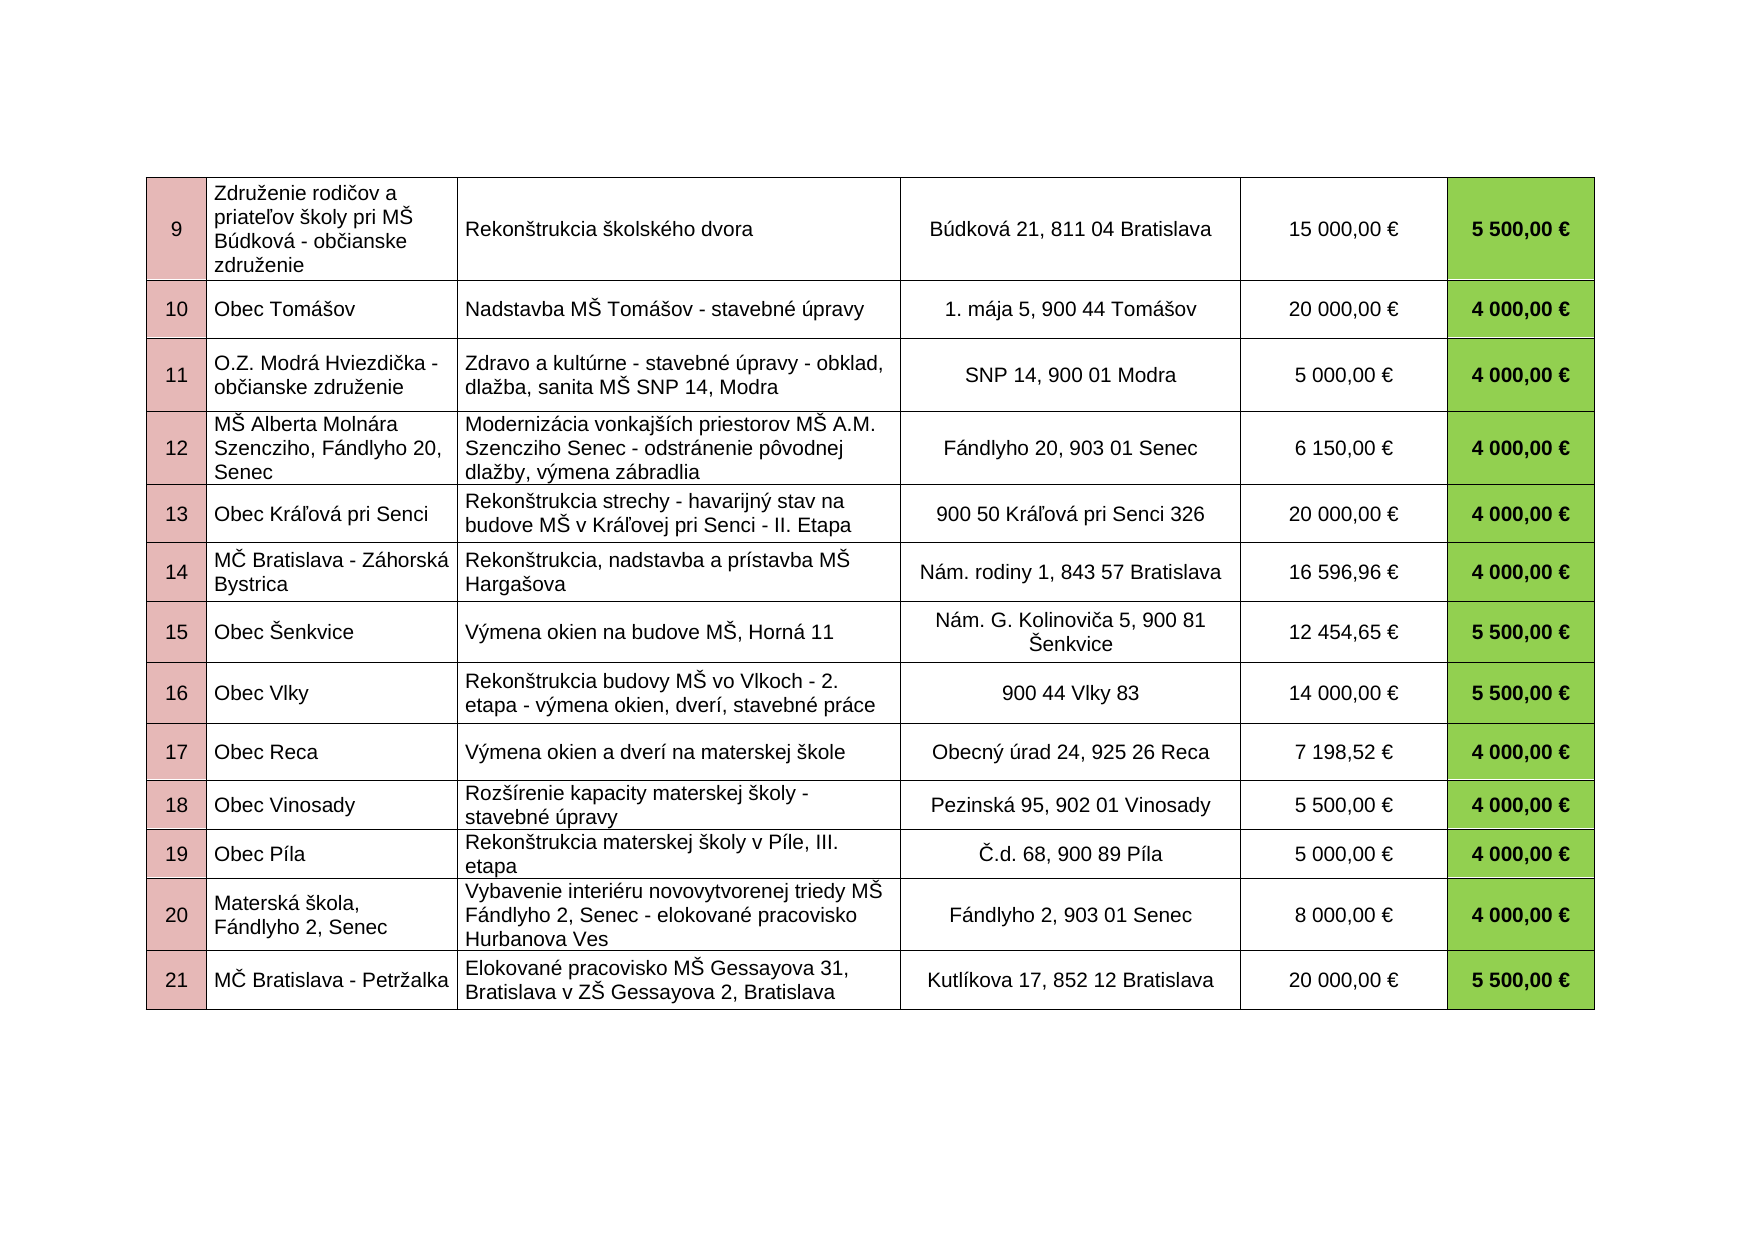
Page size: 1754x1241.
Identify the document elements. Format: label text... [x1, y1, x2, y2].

table_cell 18 [147, 781, 206, 828]
table_cell MČ Bratislava - Petržalka [207, 951, 457, 1009]
table_cell Výmena okien a dverí na materskej škole [458, 724, 900, 779]
table_cell 4 000,00 € [1448, 830, 1594, 877]
table_cell Rozšírenie kapacity materskej školy - stavebné úpravy [458, 781, 900, 828]
table_cell 15 [147, 602, 206, 662]
table_cell Obec Šenkvice [207, 602, 457, 662]
table_cell Obec Vinosady [207, 781, 457, 828]
table_cell Rekonštrukcia materskej školy v Píle, III. etapa [458, 830, 900, 877]
table_cell 4 000,00 € [1448, 485, 1594, 542]
table_cell 900 44 Vlky 83 [901, 663, 1240, 723]
table_cell 19 [147, 830, 206, 877]
table_cell 12 454,65 € [1241, 602, 1447, 662]
table_cell 900 50 Kráľová pri Senci 326 [901, 485, 1240, 542]
table_cell Obecný úrad 24, 925 26 Reca [901, 724, 1240, 779]
table_cell Rekonštrukcia, nadstavba a prístavba MŠ Hargašova [458, 543, 900, 601]
table_cell Obec Kráľová pri Senci [207, 485, 457, 542]
table_cell Rekonštrukcia školského dvora [458, 178, 900, 279]
table_cell 5 500,00 € [1241, 781, 1447, 828]
table_cell 5 500,00 € [1448, 602, 1594, 662]
table_cell 4 000,00 € [1448, 412, 1594, 484]
table_cell Združenie rodičov a priateľov školy pri MŠ Búdková - občianske združenie [207, 178, 457, 279]
table_cell Výmena okien na budove MŠ, Horná 11 [458, 602, 900, 662]
table_cell 4 000,00 € [1448, 879, 1594, 950]
table_cell 21 [147, 951, 206, 1009]
table_cell MČ Bratislava - Záhorská Bystrica [207, 543, 457, 601]
table_cell Fándlyho 20, 903 01 Senec [901, 412, 1240, 484]
table_cell Obec Píla [207, 830, 457, 877]
table_cell 9 [147, 178, 206, 279]
table_cell 20 000,00 € [1241, 485, 1447, 542]
table_cell 12 [147, 412, 206, 484]
table_cell 11 [147, 339, 206, 411]
table_cell 7 198,52 € [1241, 724, 1447, 779]
table_cell 1. mája 5, 900 44 Tomášov [901, 281, 1240, 337]
table_cell Zdravo a kultúrne - stavebné úpravy - obklad, dlažba, sanita MŠ SNP 14, Modra [458, 339, 900, 411]
table_cell Fándlyho 2, 903 01 Senec [901, 879, 1240, 950]
table_cell 14 000,00 € [1241, 663, 1447, 723]
table_cell 5 000,00 € [1241, 830, 1447, 877]
table_cell Nadstavba MŠ Tomášov - stavebné úpravy [458, 281, 900, 337]
table_cell 20 [147, 879, 206, 950]
table_cell 15 000,00 € [1241, 178, 1447, 279]
table_cell SNP 14, 900 01 Modra [901, 339, 1240, 411]
table_cell Rekonštrukcia strechy - havarijný stav na budove MŠ v Kráľovej pri Senci - II. Etapa [458, 485, 900, 542]
table_cell Rekonštrukcia budovy MŠ vo Vlkoch - 2. etapa - výmena okien, dverí, stavebné práce [458, 663, 900, 723]
table_cell Nám. G. Kolinoviča 5, 900 81 Šenkvice [901, 602, 1240, 662]
table_cell 13 [147, 485, 206, 542]
table_cell Nám. rodiny 1, 843 57 Bratislava [901, 543, 1240, 601]
table_cell Materská škola, Fándlyho 2, Senec [207, 879, 457, 950]
table_cell Kutlíkova 17, 852 12 Bratislava [901, 951, 1240, 1009]
table_cell 17 [147, 724, 206, 779]
table_cell 4 000,00 € [1448, 781, 1594, 828]
table_cell 4 000,00 € [1448, 724, 1594, 779]
table_cell Obec Vlky [207, 663, 457, 723]
table_cell Modernizácia vonkajších priestorov MŠ A.M. Szencziho Senec - odstránenie pôvodnej dlažby, výmena zábradlia [458, 412, 900, 484]
table_cell 5 500,00 € [1448, 951, 1594, 1009]
table_cell 10 [147, 281, 206, 337]
table_cell 20 000,00 € [1241, 281, 1447, 337]
table_cell 4 000,00 € [1448, 339, 1594, 411]
table_cell 8 000,00 € [1241, 879, 1447, 950]
table_cell Pezinská 95, 902 01 Vinosady [901, 781, 1240, 828]
table_cell 20 000,00 € [1241, 951, 1447, 1009]
table_cell MŠ Alberta Molnára Szencziho, Fándlyho 20, Senec [207, 412, 457, 484]
table_cell 6 150,00 € [1241, 412, 1447, 484]
table_cell 5 500,00 € [1448, 663, 1594, 723]
table_cell 5 000,00 € [1241, 339, 1447, 411]
table_cell Vybavenie interiéru novovytvorenej triedy MŠ Fándlyho 2, Senec - elokované pracovisko Hurbanova Ves [458, 879, 900, 950]
table_cell 16 [147, 663, 206, 723]
table_cell Búdková 21, 811 04 Bratislava [901, 178, 1240, 279]
table_cell 16 596,96 € [1241, 543, 1447, 601]
table_cell 4 000,00 € [1448, 281, 1594, 337]
table_cell Obec Reca [207, 724, 457, 779]
table_cell Obec Tomášov [207, 281, 457, 337]
table_cell Elokované pracovisko MŠ Gessayova 31, Bratislava v ZŠ Gessayova 2, Bratislava [458, 951, 900, 1009]
table_cell 4 000,00 € [1448, 543, 1594, 601]
table_cell 14 [147, 543, 206, 601]
table_cell 5 500,00 € [1448, 178, 1594, 279]
table_cell O.Z. Modrá Hviezdička - občianske združenie [207, 339, 457, 411]
table_cell Č.d. 68, 900 89 Píla [901, 830, 1240, 877]
